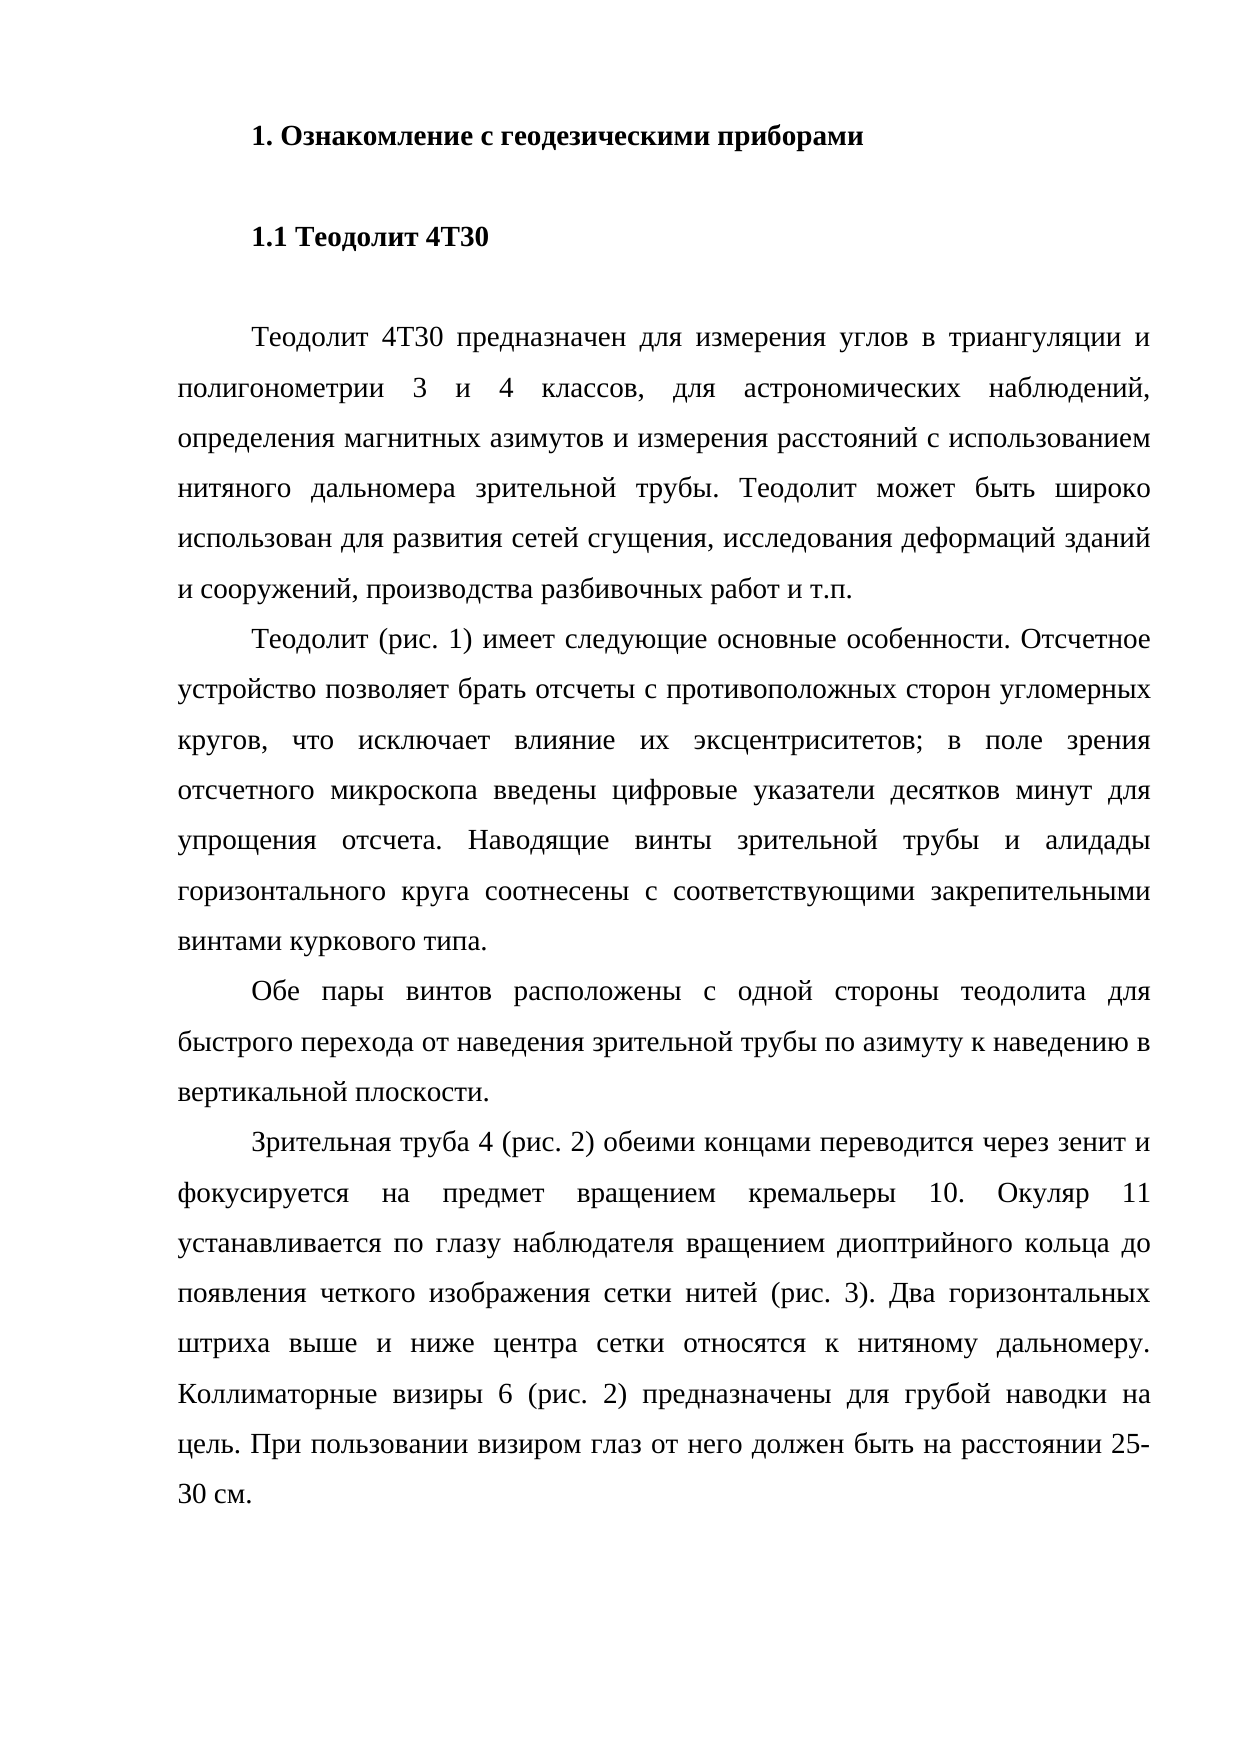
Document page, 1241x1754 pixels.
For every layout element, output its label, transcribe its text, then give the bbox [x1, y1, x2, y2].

text Теодолит 4Т30 предназначен для измерения углов в триангуляции и полигонометрии 3 и 4 классов, для астрономических наблюдений, определения магнитных азимутов и измерения расстояний с использованием нитяного дальномера зрительной трубы. Теодолит может быть широко использован для развития сетей сгущения, исследования деформаций зданий и сооружений, производства разбивочных работ и т.п. [177, 319, 1152, 604]
text Обе пары винтов расположены с одной стороны теодолита для быстрого перехода от наведения зрительной трубы по азимуту к наведению в вертикальной плоскости. [177, 973, 1152, 1108]
text Зрительная труба 4 (рис. 2) обеими концами переводится через зенит и фокусируется на предмет вращением кремальеры 10. Окуляр 11 устанавливается по глазу наблюдателя вращением диоптрийного кольца до появления четкого изображения сетки нитей (рис. 3). Два горизонтальных штриха выше и ниже центра сетки относятся к нитяному дальномеру. Коллиматорные визиры 6 (рис. 2) предназначены для грубой наводки на цель. При пользовании визиром глаз от него должен быть на расстоянии 25-. [177, 1124, 1152, 1510]
text 1. Ознакомление с геодезическими приборами [177, 118, 1152, 152]
text Теодолит (рис. 1) имеет следующие основные особенности. Отсчетное устройство позволяет брать отсчеты с противоположных сторон угломерных кругов, что исключает влияние их эксцентриситетов; в поле зрения отсчетного микроскопа введены цифровые указатели десятков минут для упрощения отсчета. Наводящие винты зрительной трубы и алидады горизонтального круга соотнесены с соответствующими закрепительными винтами куркового типа. [177, 621, 1152, 957]
text 1.1 Теодолит 4Т30 [251, 219, 1152, 252]
